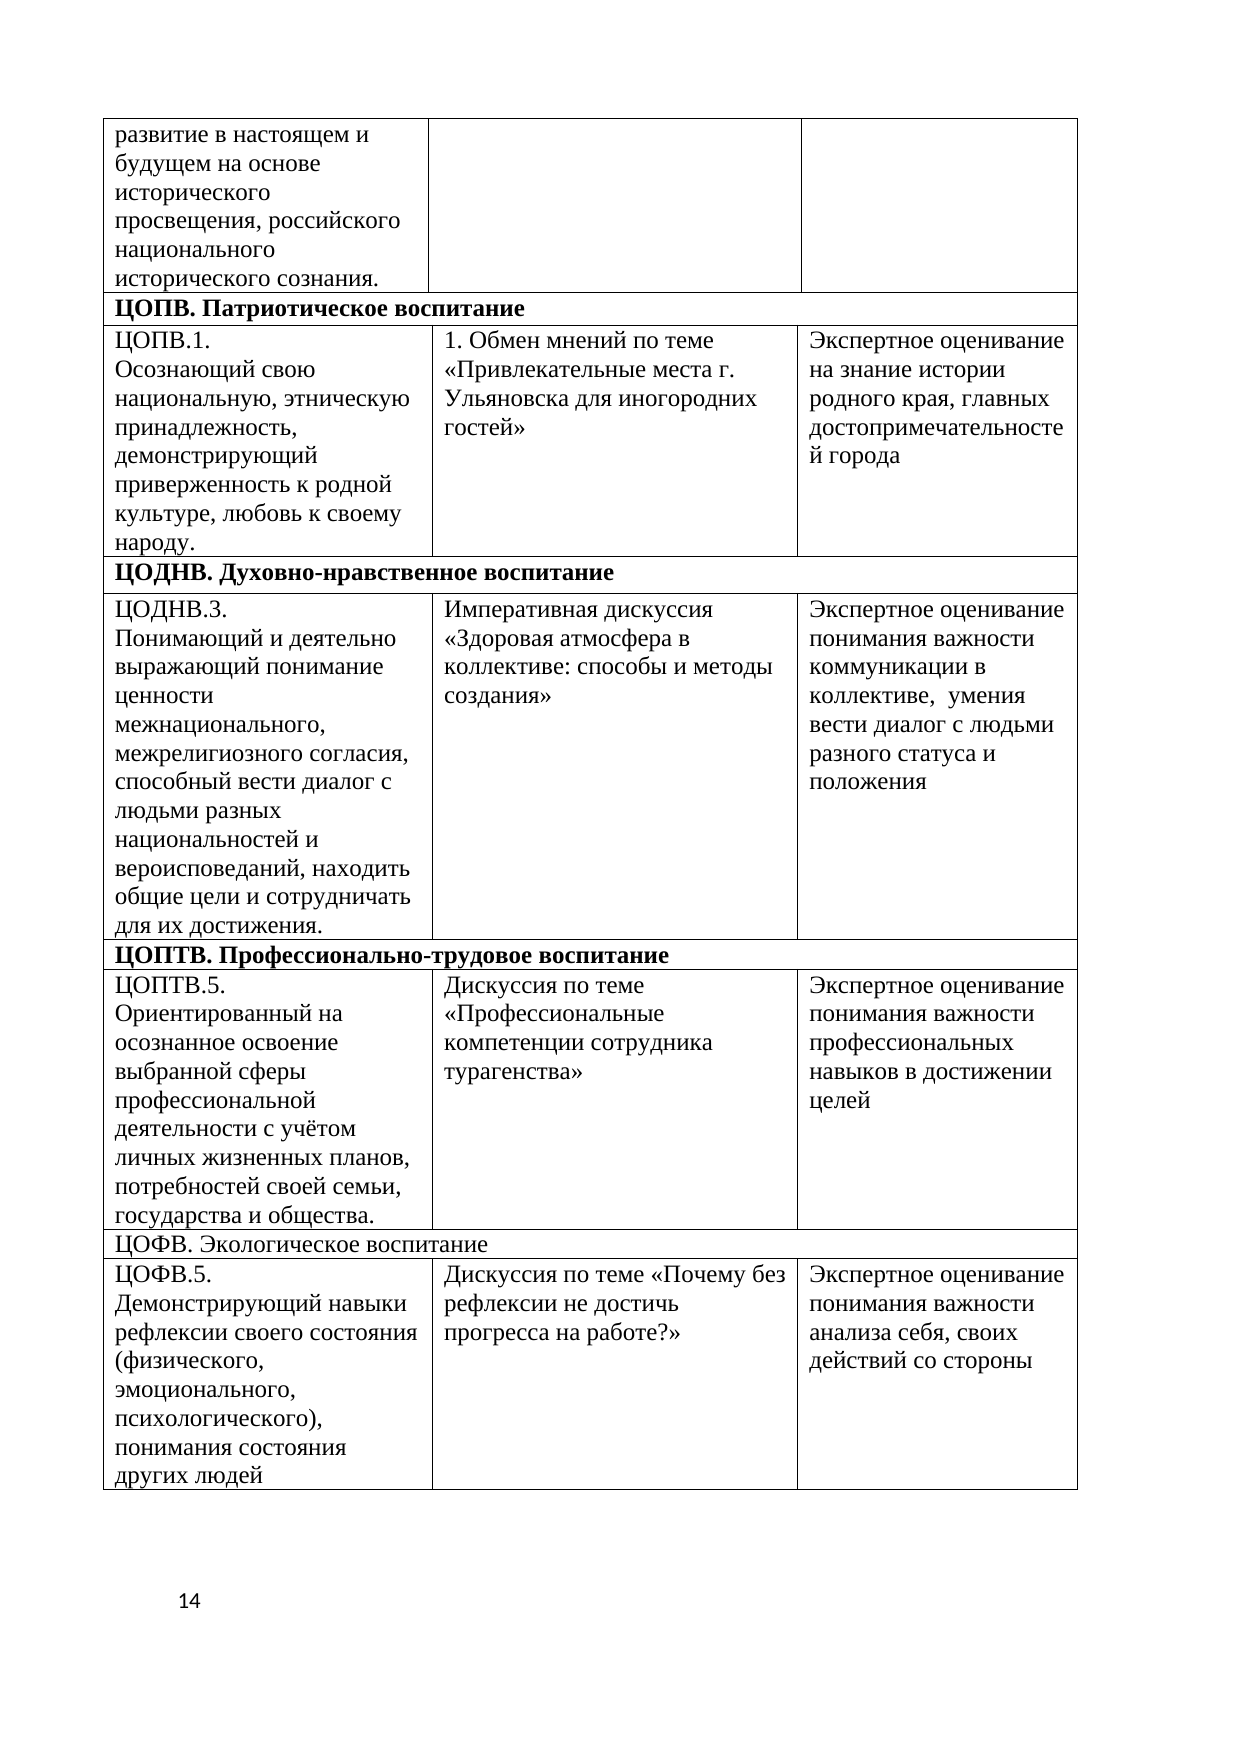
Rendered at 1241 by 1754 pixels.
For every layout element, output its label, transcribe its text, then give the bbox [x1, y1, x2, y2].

table_cell Дискуссия по теме «Почему без рефлексии не достичь прогресса на работе?» [433, 1259, 797, 1489]
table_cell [429, 119, 801, 292]
table_cell ЦОПТВ.5. Ориентированный на осознанное освоение выбранной сферы профессиональной деятельности с учётом личных жизненных планов, потребностей своей семьи, государства и общества. [104, 970, 432, 1228]
table_cell ЦОПВ. Патриотическое воспитание [104, 293, 1077, 324]
table_cell Экспертное оценивание понимания важности анализа себя, своих действий со стороны [798, 1259, 1077, 1489]
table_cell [104, 119, 428, 292]
table_cell 1. Обмен мнений по теме «Привлекательные места г. Ульяновска для иногородних гостей» [433, 326, 797, 556]
table_cell Экспертное оценивание на знание истории родного края, главных достопримечательностей города [798, 326, 1077, 556]
table_cell ЦОФВ.5. Демонстрирующий навыки рефлексии своего состояния (физического, эмоционального, психологического), понимания состояния других людей [104, 1259, 432, 1489]
table_cell ЦОФВ. Экологическое воспитание [104, 1230, 1077, 1258]
table_cell ЦОПВ.1. Осознающий свою национальную, этническую принадлежность, демонстрирующий приверженность к родной культуре, любовь к своему народу. [104, 326, 432, 556]
table_cell ЦОДНВ.3. Понимающий и деятельно выражающий понимание ценности межнационального, межрелигиозного согласия, способный вести диалог с людьми разных национальностей и вероисповеданий, находить общие цели и сотрудничать для их достижения. [104, 594, 432, 939]
table_cell Экспертное оценивание понимания важности профессиональных навыков в достижении целей [798, 970, 1077, 1228]
table_cell ЦОДНВ. Духовно-нравственное воспитание [104, 557, 1077, 593]
table_cell Императивная дискуссия «Здоровая атмосфера в коллективе: способы и методы создания» [433, 594, 797, 939]
table_cell Дискуссия по теме «Профессиональные компетенции сотрудника турагенства» [433, 970, 797, 1228]
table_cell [802, 119, 1077, 292]
table_cell ЦОПТВ. Профессионально-трудовое воспитание [104, 940, 1077, 969]
table_cell Экспертное оценивание понимания важности коммуникации в коллективе, умения вести диалог с людьми разного статуса и положения [798, 594, 1077, 939]
